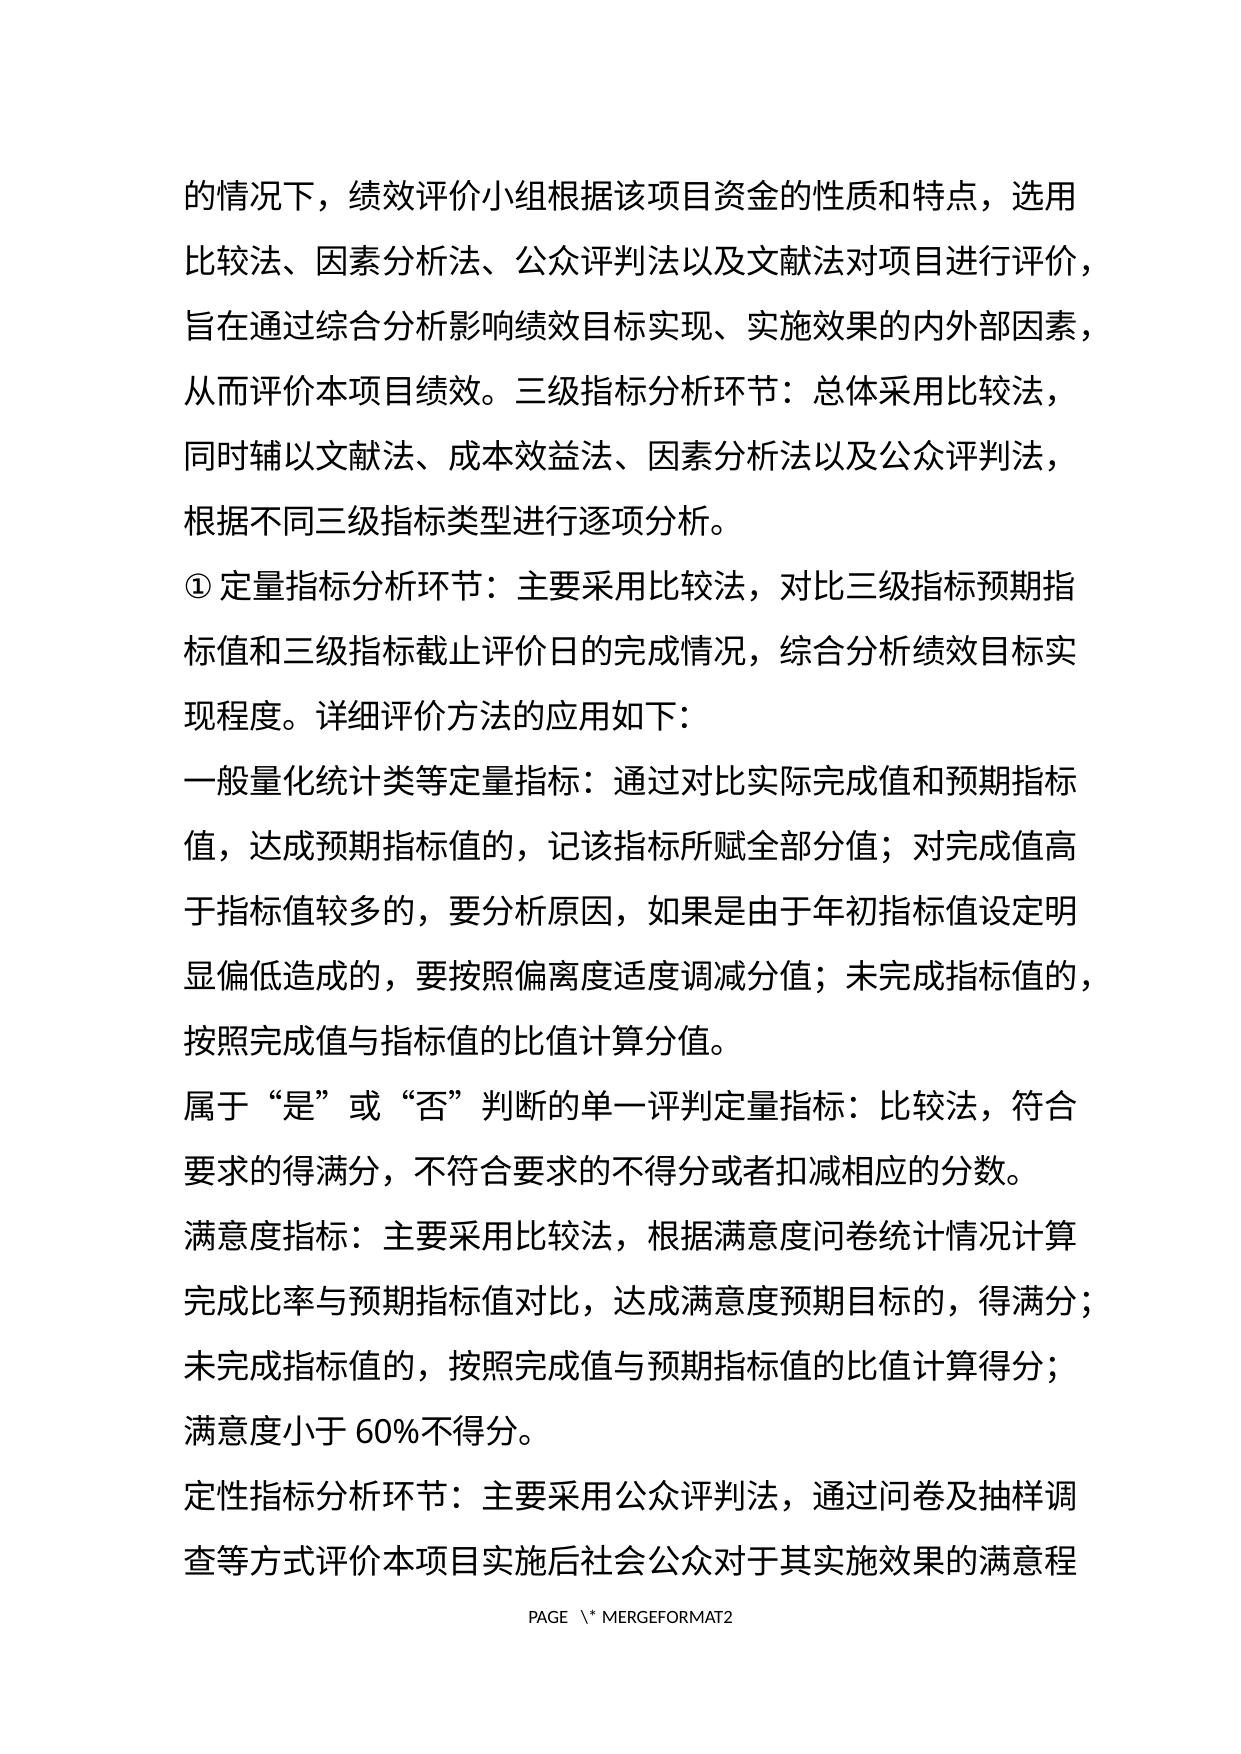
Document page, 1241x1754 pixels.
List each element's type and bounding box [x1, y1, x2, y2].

text [183, 162, 1078, 1592]
